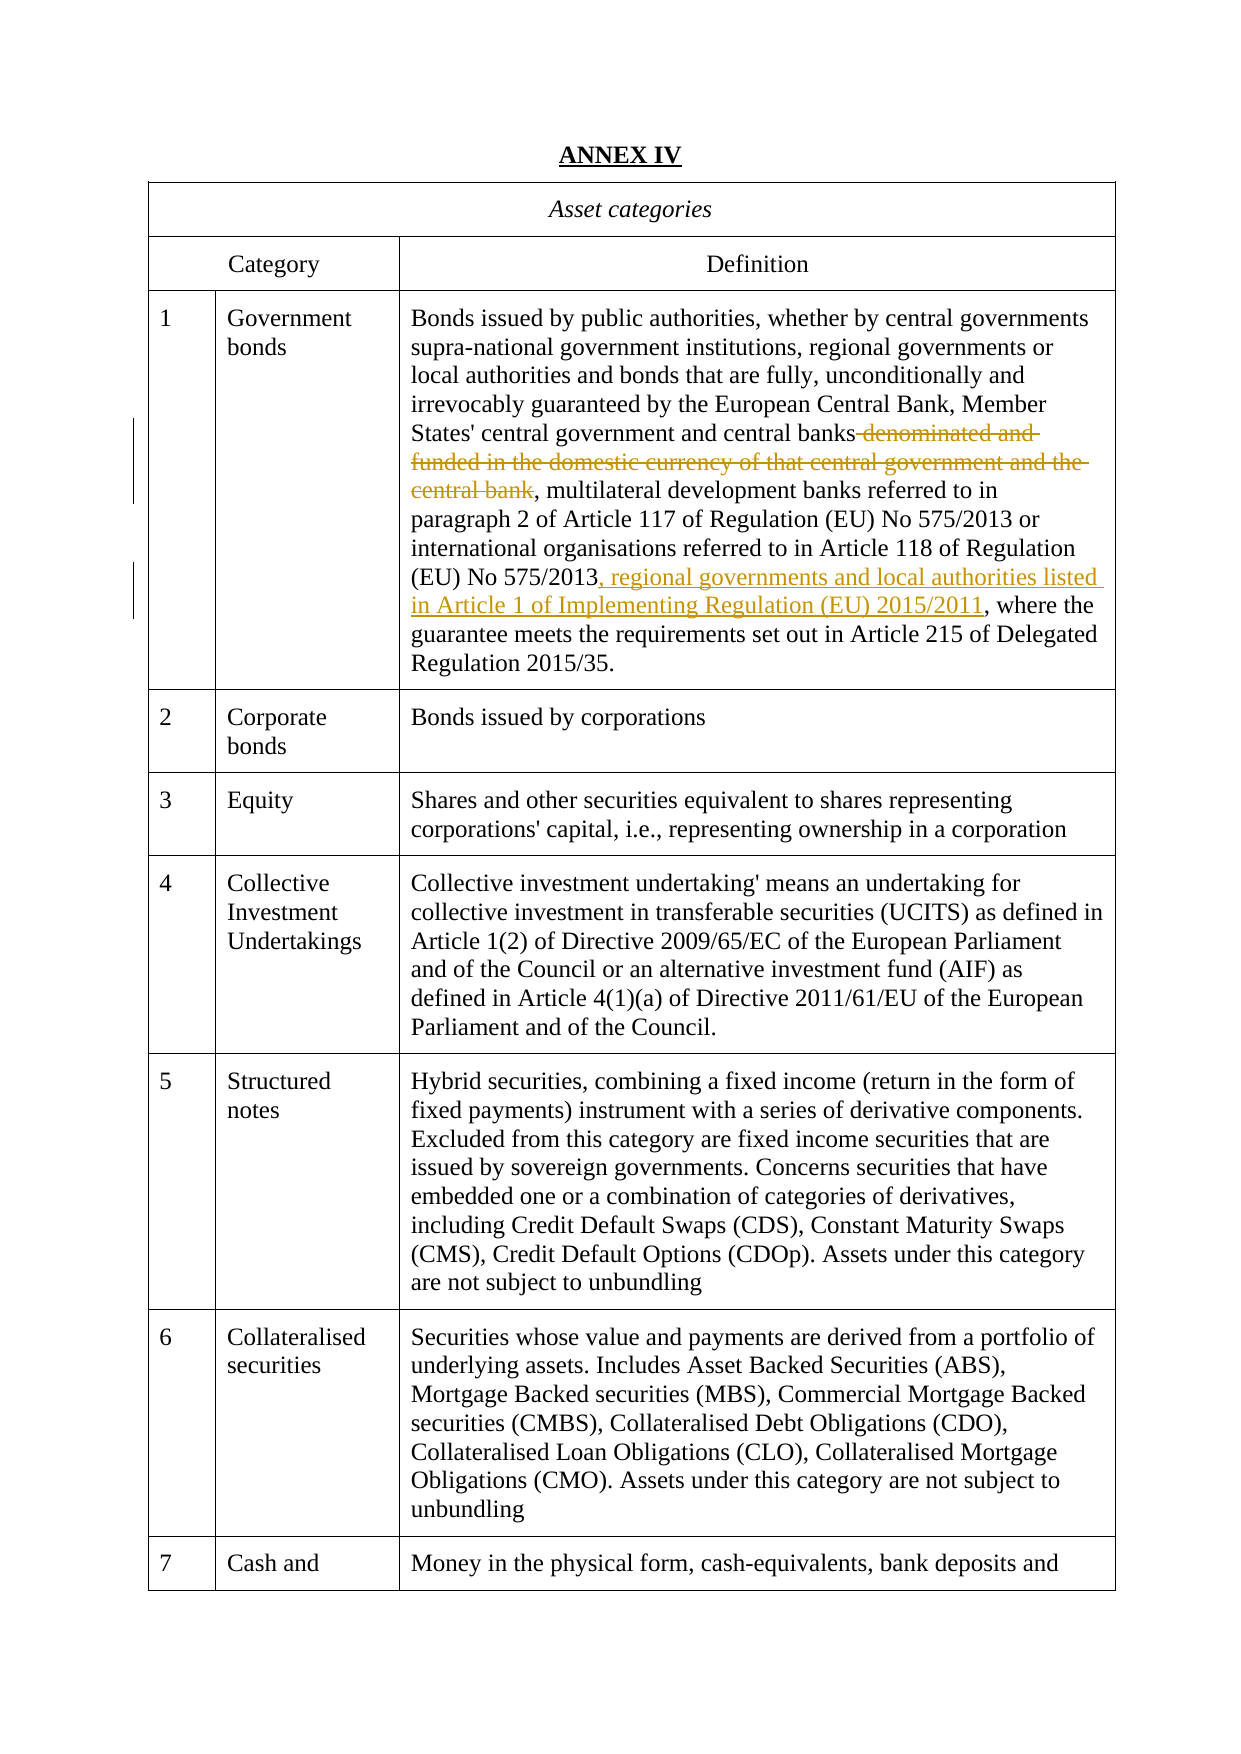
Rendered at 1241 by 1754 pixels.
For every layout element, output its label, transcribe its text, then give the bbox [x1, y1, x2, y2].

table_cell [400, 1537, 1115, 1590]
table_cell Corporate bonds [216, 690, 399, 772]
table_cell 3 [149, 773, 215, 855]
table_cell 7 [149, 1537, 215, 1590]
table_cell Bonds issued by public authorities, whether by central governments supra-national government institutions, regional governments or local authorities and bonds that are fully, unconditionally and irrevocably guaranteed by the European Central Bank, Member States' central government and central banks, multilateral development banks referred to in paragraph 2 of Article 117 of Regulation (EU) No 575/2013 or international organisations referred to in Article 118 of Regulation (EU) No 575/2013, where the guarantee meets the requirements set out in Article 215 of Delegated Regulation 2015/35. [400, 291, 1115, 689]
table_cell Cash and deposits [216, 1537, 399, 1590]
table_cell Definition [400, 237, 1115, 290]
table_cell Collective Investment Undertakings [216, 856, 399, 1053]
table_header Asset categories [149, 183, 1115, 236]
table_cell Equity [216, 773, 399, 855]
table_cell 4 [149, 856, 215, 1053]
table_cell 2 [149, 690, 215, 772]
table_cell 1 [149, 291, 215, 689]
table_cell Securities whose value and payments are derived from a portfolio of underlying assets. Includes Asset Backed Securities (ABS), Mortgage Backed securities (MBS), Commercial Mortgage Backed securities (CMBS), Collateralised Debt Obligations (CDO), Collateralised Loan Obligations (CLO), Collateralised Mortgage Obligations (CMO). Assets under this category are not subject to unbundling [400, 1310, 1115, 1536]
table_cell Hybrid securities, combining a fixed income (return in the form of fixed payments) instrument with a series of derivative components. Excluded from this category are fixed income securities that are issued by sovereign governments. Concerns securities that have embedded one or a combination of categories of derivatives, including Credit Default Swaps (CDS), Constant Maturity Swaps (CMS), Credit Default Options (CDOp). Assets under this category are not subject to unbundling [400, 1054, 1115, 1309]
table_cell Government bonds [216, 291, 399, 689]
table_cell Collective investment undertaking' means an undertaking for collective investment in transferable securities (UCITS) as defined in Article 1(2) of Directive 2009/65/EC of the European Parliament and of the Council or an alternative investment fund (AIF) as defined in Article 4(1)(a) of Directive 2011/61/EU of the European Parliament and of the Council. [400, 856, 1115, 1053]
table_cell Structured notes [216, 1054, 399, 1309]
table_cell 6 [149, 1310, 215, 1536]
table_cell Category [149, 237, 399, 290]
text ANNEX IV [148, 140, 1092, 169]
table_cell Bonds issued by corporations [400, 690, 1115, 772]
table_cell Shares and other securities equivalent to shares representing corporations' capital, i.e., representing ownership in a corporation [400, 773, 1115, 855]
table_cell 5 [149, 1054, 215, 1309]
table_cell Collateralised securities [216, 1310, 399, 1536]
